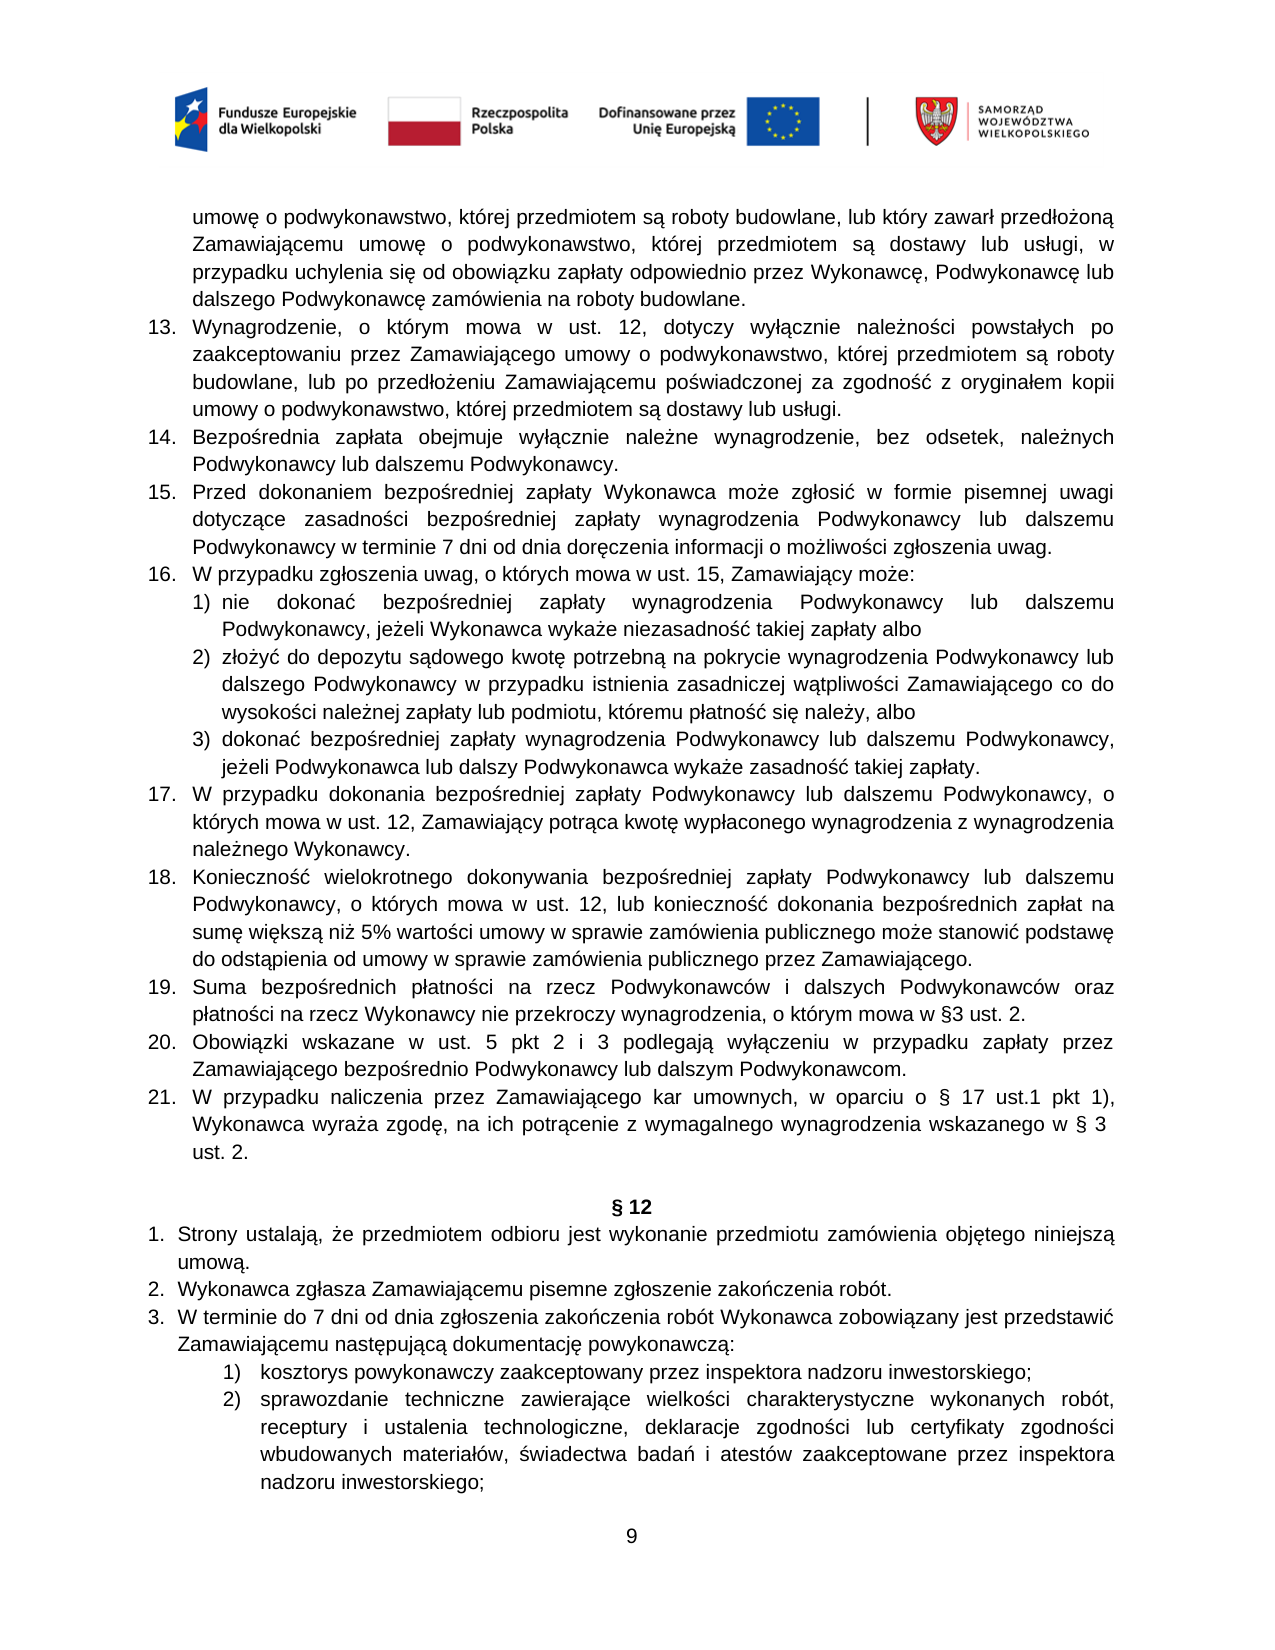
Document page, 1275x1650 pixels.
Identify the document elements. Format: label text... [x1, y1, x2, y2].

list nie dokonać bezpośredniej zapłaty wynagrodzenia Podwykonawcy lub dalszemu Podwykonawcy, jeżeli Wykonawca wykaże niezasadność takiej zapłaty albo [192, 590, 1116, 641]
list dokonać bezpośredniej zapłaty wynagrodzenia Podwykonawcy lub dalszemu Podwykonawcy, jeżeli Podwykonawca lub dalszy Podwykonawca wykaże zasadność takiej zapłaty. [192, 727, 1116, 779]
list Wynagrodzenie, o którym mowa w ust. 12, dotyczy wyłącznie należności powstałych po zaakceptowaniu przez Zamawiającego umowy o podwykonawstwo, której przedmiotem są roboty budowlane, lub po przedłożeniu Zamawiającemu poświadczonej za zgodność z oryginałem kopii umowy o podwykonawstwo, której przedmiotem są dostawy lub usługi. [148, 315, 1116, 421]
picture [159, 72, 1105, 168]
list kosztorys powykonawczy zaakceptowany przez inspektora nadzoru inwestorskiego; [223, 1360, 1116, 1384]
list Wykonawca zgłasza Zamawiającemu pisemne zgłoszenie zakończenia robót. [148, 1277, 1116, 1301]
list Strony ustalają, że przedmiotem odbioru jest wykonanie przedmiotu zamówienia objętego niniejszą umową. [148, 1222, 1116, 1274]
list W przypadku naliczenia przez Zamawiającego kar umownych, w oparciu o § 17 ust.1 pkt 1), Wykonawca wyraża zgodę, na ich potrącenie z wymagalnego wynagrodzenia wskazanego w § 3 ust. 2. [148, 1085, 1116, 1164]
list W przypadku zgłoszenia uwag, o których mowa w ust. 15, Zamawiający może: [148, 562, 1116, 586]
list W terminie do 7 dni od dnia zgłoszenia zakończenia robót Wykonawca zobowiązany jest przedstawić Zamawiającemu następującą dokumentację powykonawczą: [148, 1305, 1116, 1356]
list Bezpośrednia zapłata obejmuje wyłącznie należne wynagrodzenie, bez odsetek, należnych Podwykonawcy lub dalszemu Podwykonawcy. [148, 425, 1116, 476]
list złożyć do depozytu sądowego kwotę potrzebną na pokrycie wynagrodzenia Podwykonawcy lub dalszego Podwykonawcy w przypadku istnienia zasadniczej wątpliwości Zamawiającego co do wysokości należnej zapłaty lub podmiotu, któremu płatność się należy, albo [192, 645, 1116, 724]
list sprawozdanie techniczne zawierające wielkości charakterystyczne wykonanych robót, receptury i ustalenia technologiczne, deklaracje zgodności lub certyfikaty zgodności wbudowanych materiałów, świadectwa badań i atestów zaakceptowane przez inspektora nadzoru inwestorskiego; [223, 1387, 1116, 1494]
list W przypadku dokonania bezpośredniej zapłaty Podwykonawcy lub dalszemu Podwykonawcy, o których mowa w ust. 12, Zamawiający potrąca kwotę wypłaconego wynagrodzenia z wynagrodzenia należnego Wykonawcy. [148, 782, 1116, 861]
list Obowiązki wskazane w ust. 5 pkt 2 i 3 podlegają wyłączeniu w przypadku zapłaty przez Zamawiającego bezpośrednio Podwykonawcy lub dalszym Podwykonawcom. [148, 1030, 1116, 1081]
list Przed dokonaniem bezpośredniej zapłaty Wykonawca może zgłosić w formie pisemnej uwagi dotyczące zasadności bezpośredniej zapłaty wynagrodzenia Podwykonawcy lub dalszemu Podwykonawcy w terminie 7 dni od dnia doręczenia informacji o możliwości zgłoszenia uwag. [148, 480, 1116, 559]
list Konieczność wielokrotnego dokonywania bezpośredniej zapłaty Podwykonawcy lub dalszemu Podwykonawcy, o których mowa w ust. 12, lub konieczność dokonania bezpośrednich zapłat na sumę większą niż 5% wartości umowy w sprawie zamówienia publicznego może stanowić podstawę do odstąpienia od umowy w sprawie zamówienia publicznego przez Zamawiającego. [148, 865, 1116, 971]
list Suma bezpośrednich płatności na rzecz Podwykonawców i dalszych Podwykonawców oraz płatności na rzecz Wykonawcy nie przekroczy wynagrodzenia, o którym mowa w §3 ust. 2. [148, 975, 1116, 1026]
text § 12 [148, 1195, 1116, 1219]
